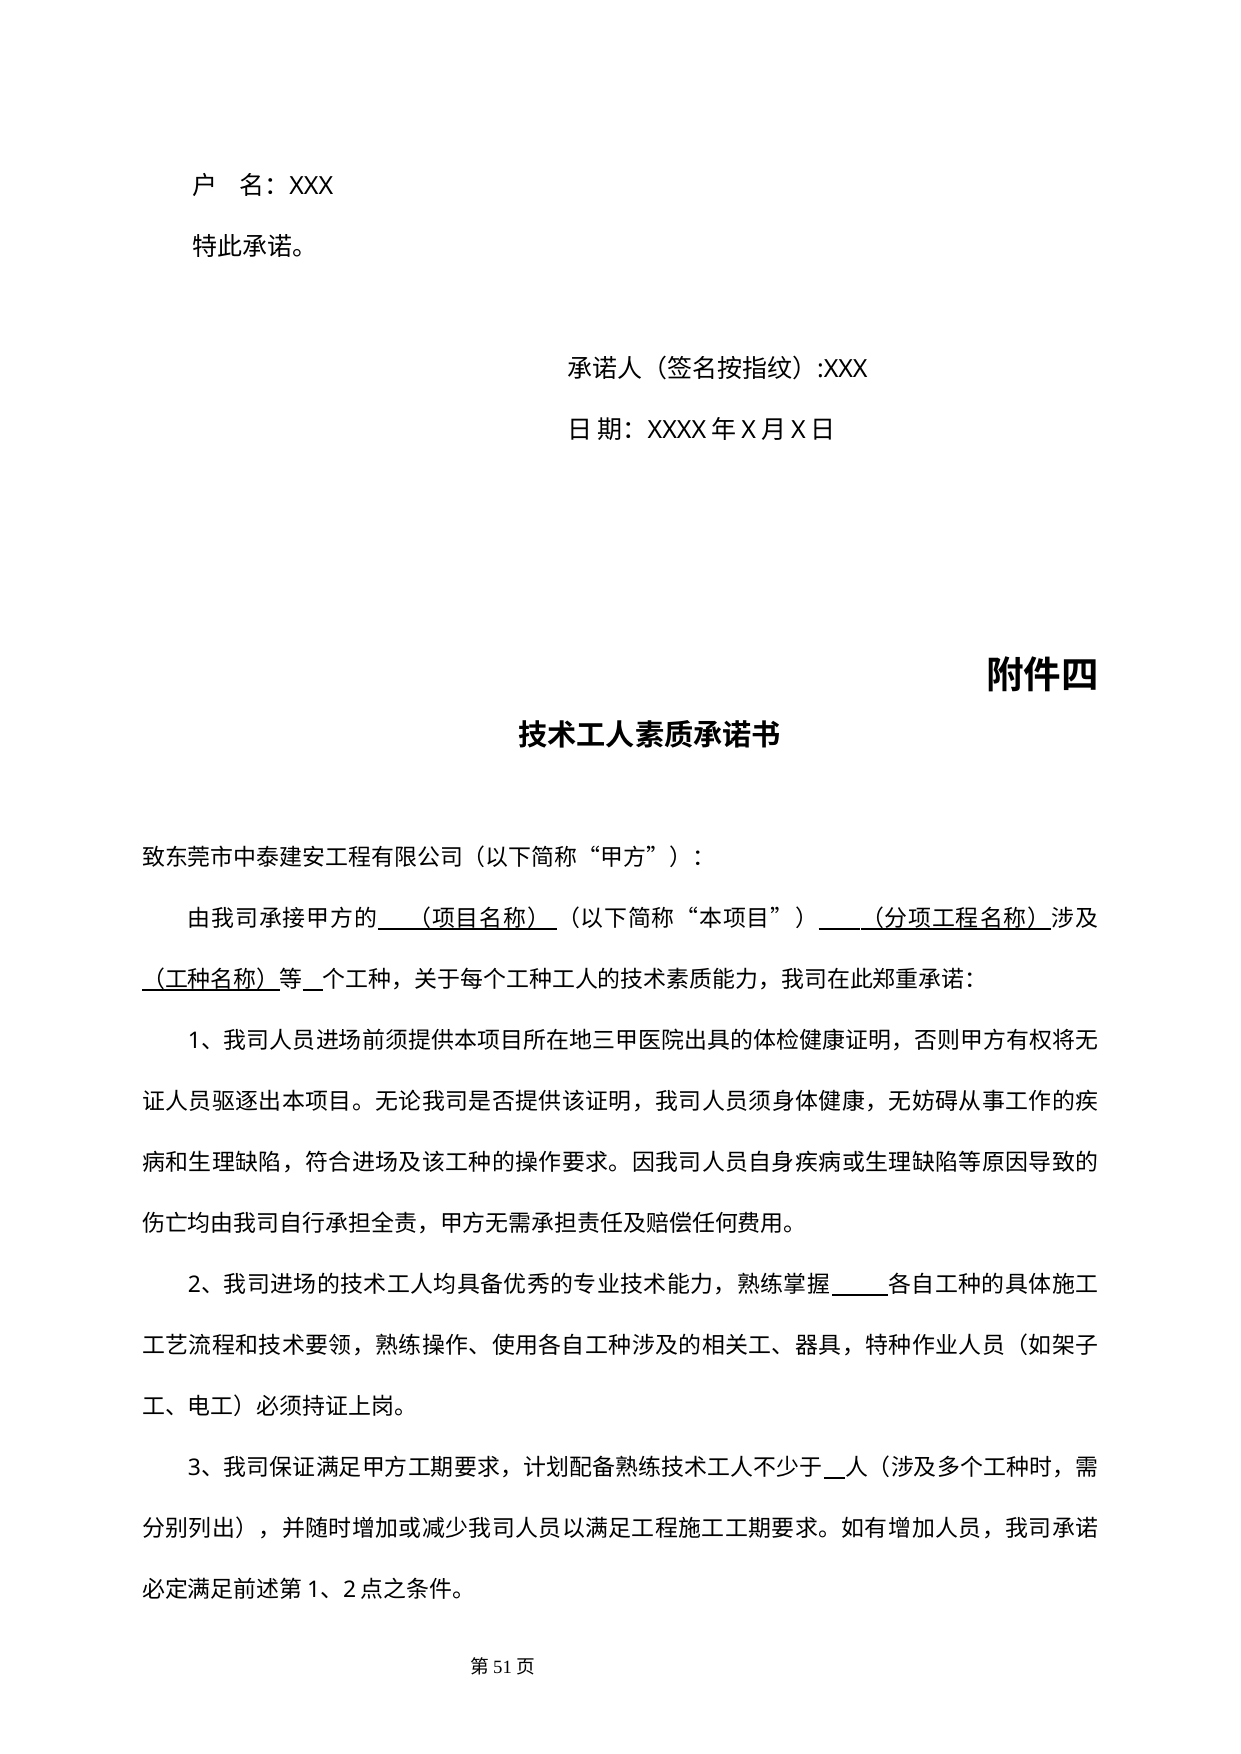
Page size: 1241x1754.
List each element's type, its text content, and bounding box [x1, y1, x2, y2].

text 由我司承接甲方的 （项目名称） （以下简称“本项目”） （分项工程名称）涉及 （工种名称）等 个工种，关于每个工种工人的技术素质能力，我司在此郑重承诺： [142, 886, 1098, 1008]
text 户 名：XXX [142, 153, 1098, 214]
text 日 期：XXXX年X月X日 [142, 397, 1098, 458]
text 技术工人素质承诺书 [142, 702, 1098, 763]
text 致东莞市中泰建安工程有限公司（以下简称“甲方”）： [142, 824, 1098, 886]
list 我司进场的技术工人均具备优秀的专业技术能力，熟练掌握 各自工种的具体施工工艺流程和技术要领，熟练操作、使用各自工种涉及的相关工、器具，特种作业人员（如架子工、电工）必须持证上岗。 [142, 1252, 1098, 1435]
text 特此承诺。 [142, 214, 1098, 275]
list 我司保证满足甲方工期要求，计划配备熟练技术工人不少于 人（涉及多个工种时，需分别列出），并随时增加或减少我司人员以满足工程施工工期要求。如有增加人员，我司承诺必定满足前述第1、2点之条件。 [142, 1435, 1098, 1618]
text 承诺人（签名按指纹）:XXX [142, 336, 1098, 397]
text 附件四 [142, 641, 1098, 702]
list 我司人员进场前须提供本项目所在地三甲医院出具的体检健康证明，否则甲方有权将无证人员驱逐出本项目。无论我司是否提供该证明，我司人员须身体健康，无妨碍从事工作的疾病和生理缺陷，符合进场及该工种的操作要求。因我司人员自身疾病或生理缺陷等原因导致的伤亡均由我司自行承担全责，甲方无需承担责任及赔偿任何费用。 [142, 1008, 1098, 1252]
